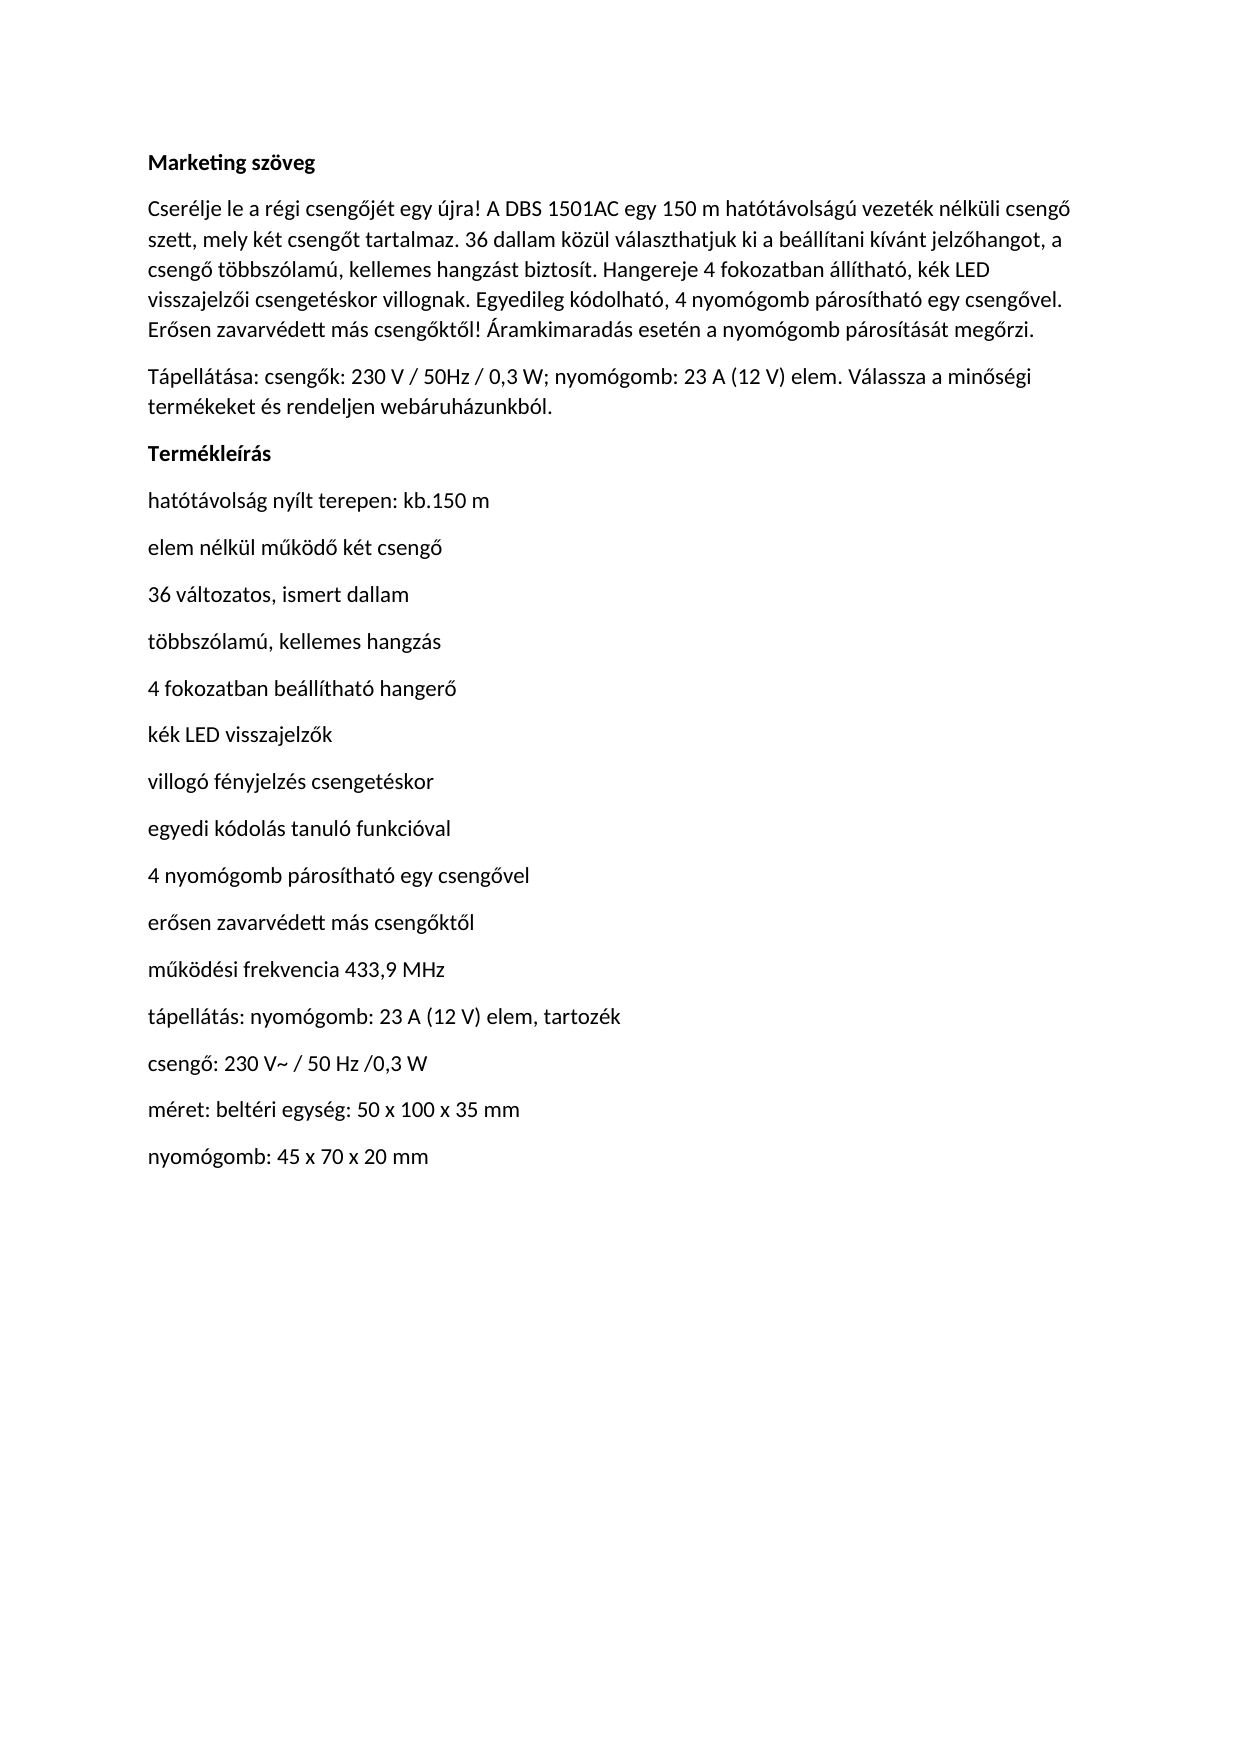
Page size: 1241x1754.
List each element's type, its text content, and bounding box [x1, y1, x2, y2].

text 4 nyomógomb párosítható egy csengővel [148, 861, 1093, 889]
text 4 fokozatban beállítható hangerő [148, 674, 1093, 702]
text villogó fényjelzés csengetéskor [148, 767, 1093, 795]
text működési frekvencia 433,9 MHz [148, 955, 1093, 983]
text csengő: 230 V~ / 50 Hz /0,3 W [148, 1049, 1093, 1077]
text Cserélje le a régi csengőjét egy újra! A DBS 1501AC egy 150 m hatótávolságú vezeték nélküli csengő szett, mely két csengőt tartalmaz. 36 dallam közül választhatjuk ki a beállítani kívánt jelzőhangot, a csengő többszólamú, kellemes hangzást biztosít. Hangereje 4 fokozatban állítható, kék LED visszajelzői csengetéskor villognak. Egyedileg kódolható, 4 nyomógomb párosítható egy csengővel. Erősen zavarvédett más csengőktől! Áramkimaradás esetén a nyomógomb párosítását megőrzi. [148, 194, 1093, 343]
text erősen zavarvédett más csengőktől [148, 908, 1093, 936]
text többszólamú, kellemes hangzás [148, 627, 1093, 655]
text 36 változatos, ismert dallam [148, 580, 1093, 608]
text Tápellátása: csengők: 230 V / 50Hz / 0,3 W; nyomógomb: 23 A (12 V) elem. Válassza a minőségi termékeket és rendeljen webáruházunkból. [148, 362, 1093, 420]
text tápellátás: nyomógomb: 23 A (12 V) elem, tartozék [148, 1002, 1093, 1030]
text hatótávolság nyílt terepen: kb.150 m [148, 486, 1093, 514]
text egyedi kódolás tanuló funkcióval [148, 814, 1093, 842]
text nyomógomb: 45 x 70 x 20 mm [148, 1142, 1093, 1170]
text elem nélkül működő két csengő [148, 533, 1093, 561]
text Marketing szöveg [148, 148, 1093, 176]
text méret: beltéri egység: 50 x 100 x 35 mm [148, 1096, 1093, 1123]
text kék LED visszajelzők [148, 721, 1093, 748]
text Termékleírás [148, 439, 1093, 467]
